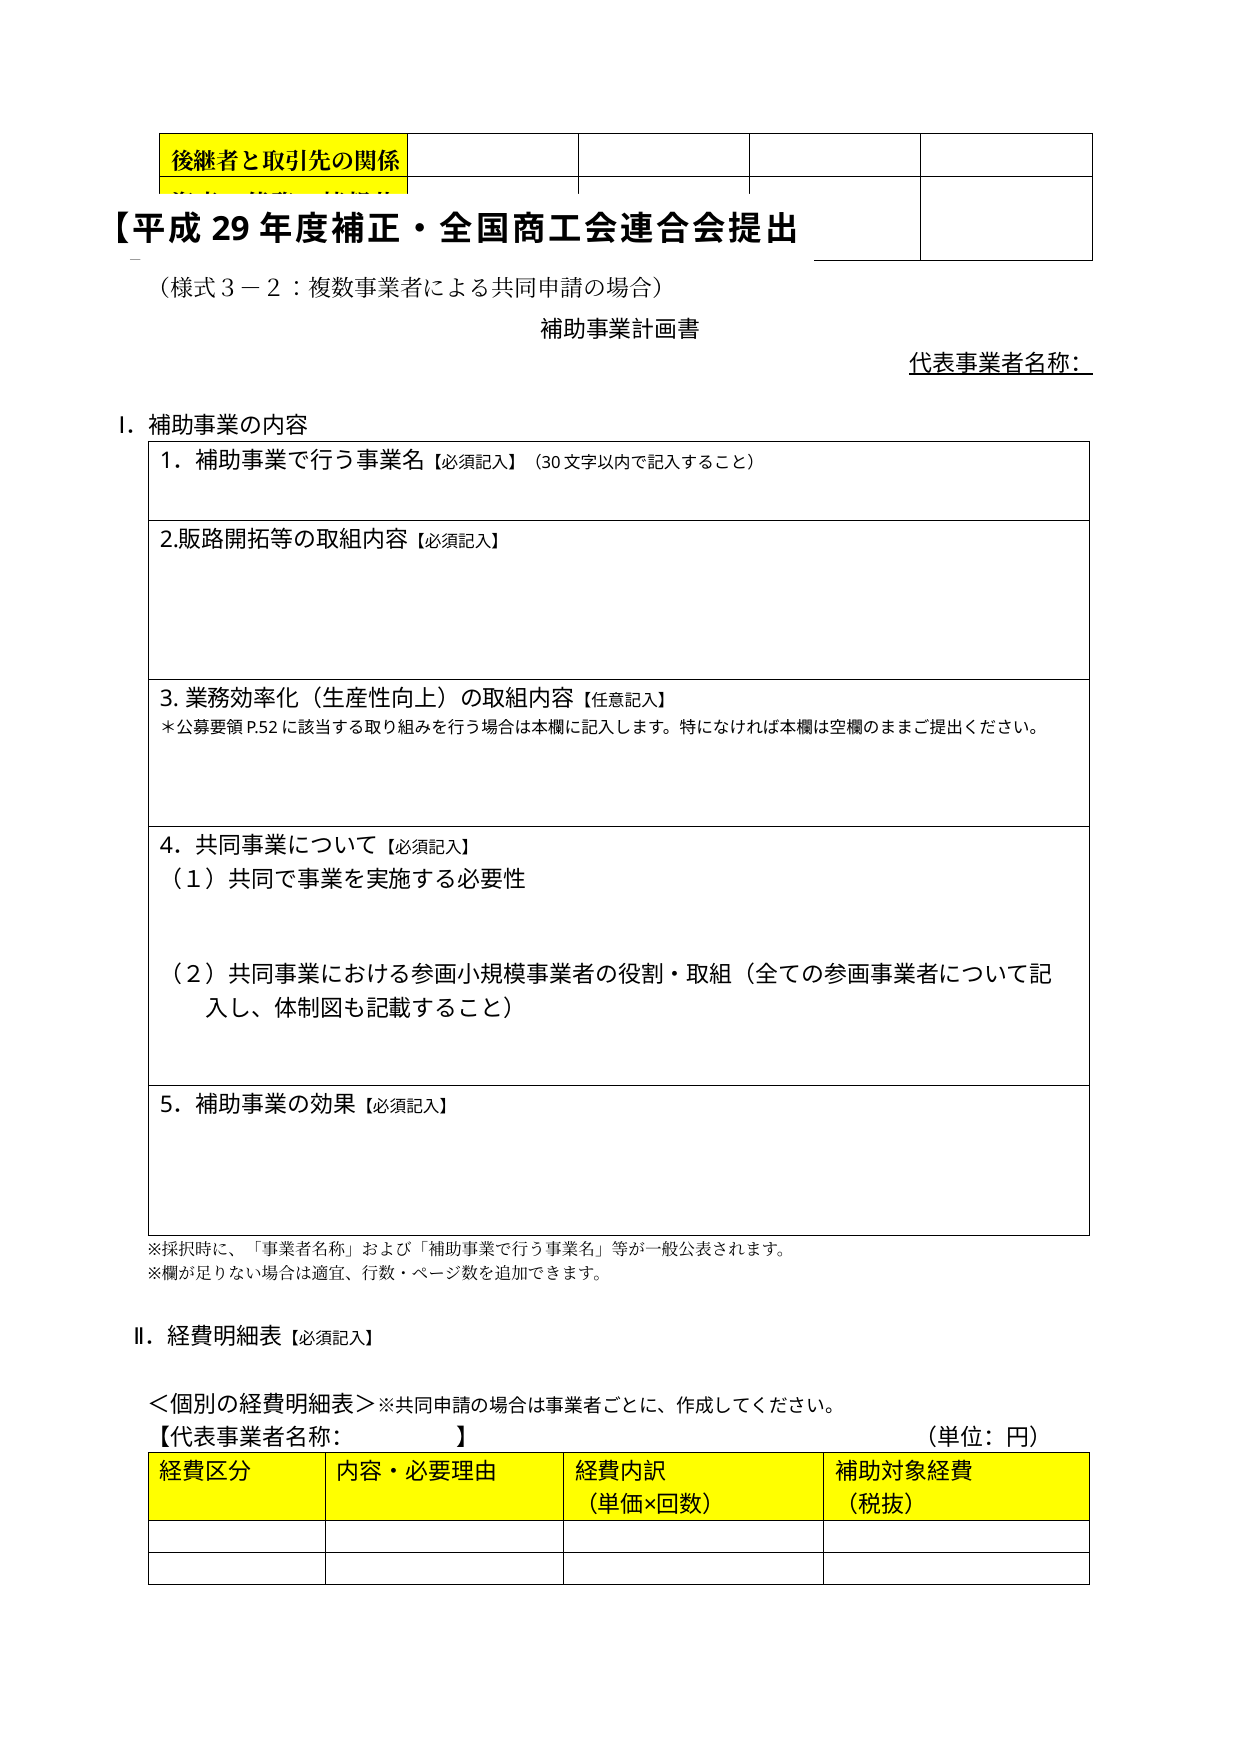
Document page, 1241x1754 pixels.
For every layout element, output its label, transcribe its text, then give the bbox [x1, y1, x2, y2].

table_cell [579, 134, 749, 176]
table_cell [750, 134, 920, 176]
table_cell 5．補助事業の効果【必須記入】 [149, 1086, 1089, 1235]
table_cell 後継者と取引先の関係 [160, 134, 407, 176]
table_cell 4．共同事業について【必須記入】 （１）共同で事業を実施する必要性 （２）共同事業における参画小規模事業者の役割・取組（全ての参画事業者について記 入し、体制図も記載すること） [149, 827, 1089, 1085]
table_cell [564, 1553, 823, 1584]
table_cell [326, 1521, 563, 1552]
text ＜個別の経費明細表＞※共同申請の場合は事業者ごとに、作成してください。 [148, 1386, 1092, 1419]
table_cell [408, 134, 578, 176]
text ※欄が足りない場合は適宜、行数・ページ数を追加できます。 [148, 1260, 1092, 1284]
table_cell 3. 業務効率化（生産性向上）の取組内容【任意記入】 ＊公募要領P.52に該当する取り組みを行う場合は本欄に記入します。特になければ本欄は空欄のままご提出ください。 [149, 680, 1089, 826]
table_cell [824, 1521, 1089, 1552]
text Ⅱ．経費明細表【必須記入】 [133, 1318, 1092, 1352]
table_cell [149, 1521, 325, 1552]
text （様式３－２：複数事業者による共同申請の場合） [148, 261, 1093, 303]
table_cell [921, 177, 1092, 260]
table_header 経費区分 [149, 1453, 325, 1520]
table_cell [149, 1553, 325, 1584]
table_cell [579, 177, 749, 193]
text 【代表事業者名称： 】 （単位：円） [148, 1419, 1092, 1452]
table_header 補助対象経費 （税抜） [824, 1453, 1089, 1520]
text Ⅰ．補助事業の内容 [118, 407, 1092, 441]
table_cell [564, 1521, 823, 1552]
table_cell [408, 177, 578, 193]
table_cell 資産・債務の情報共有 [160, 177, 407, 193]
table_header 1．補助事業で行う事業名【必須記入】（30文字以内で記入すること） [149, 442, 1089, 520]
table_cell [326, 1553, 563, 1584]
table_cell [921, 134, 1092, 176]
table_cell [824, 1553, 1089, 1584]
table_header 経費内訳 （単価×回数） [564, 1453, 823, 1520]
table_header 内容・必要理由 [326, 1453, 563, 1520]
text 代表事業者名称： [148, 344, 1092, 378]
text ※採択時に、「事業者名称」および「補助事業で行う事業名」等が一般公表されます。 [148, 1236, 1092, 1260]
text 補助事業計画書 [148, 303, 1092, 344]
table_cell 2.販路開拓等の取組内容【必須記入】 [149, 521, 1089, 679]
table_cell [750, 177, 920, 260]
